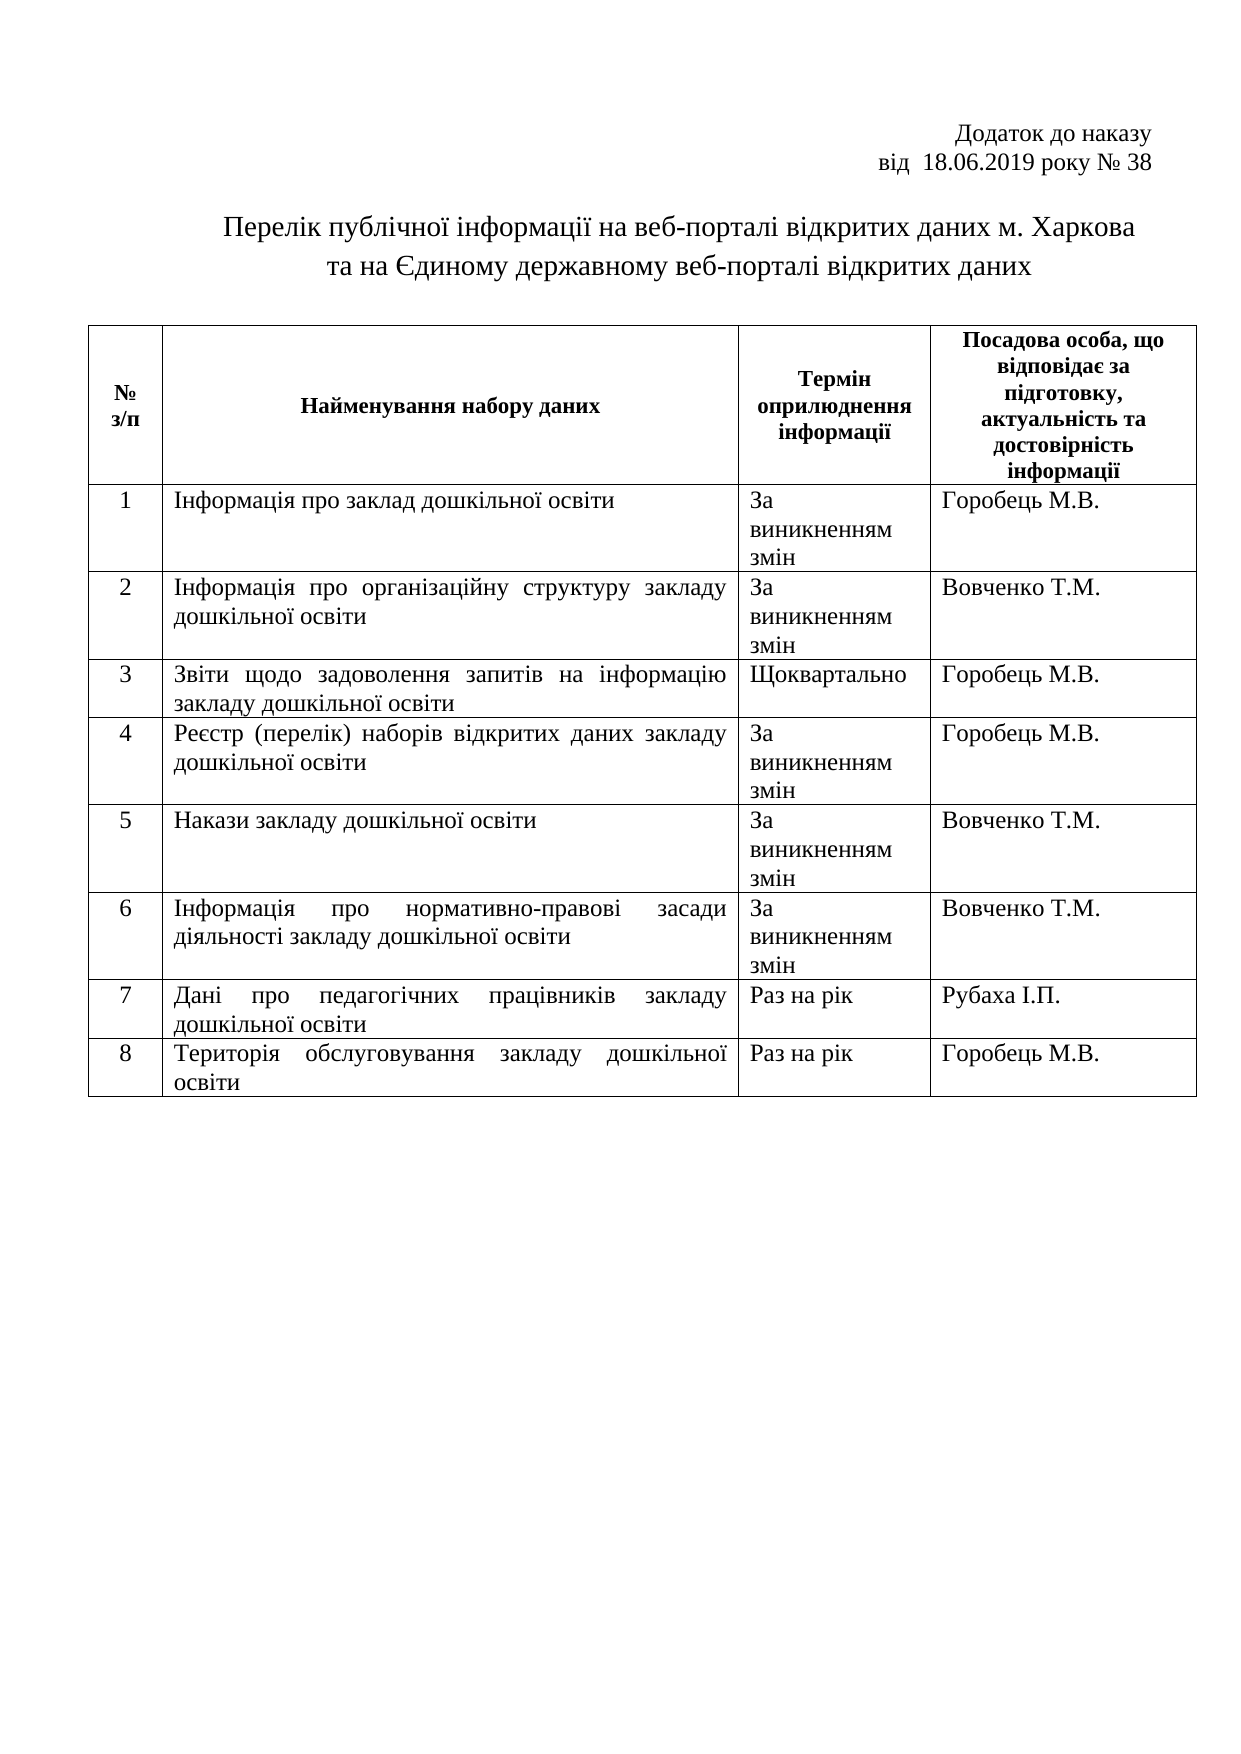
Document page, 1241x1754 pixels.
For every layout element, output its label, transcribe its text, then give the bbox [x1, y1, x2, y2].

table_cell Вовченко Т.М. [931, 805, 1196, 892]
table_cell За виникненням змін [739, 718, 930, 804]
table_cell Інформація про нормативно-правові засади діяльності закладу дошкільної освіти [163, 893, 738, 979]
table_cell Горобець М.В. [931, 1039, 1196, 1096]
table_cell Рубаха І.П. [931, 980, 1196, 1037]
table_cell Реєстр (перелік) наборів відкритих даних закладу дошкільної освіти [163, 718, 738, 804]
table_cell За виникненням змін [739, 893, 930, 979]
text Перелік публічної інформації на веб-порталі відкритих даних м. Харкова [133, 209, 1152, 243]
table_cell 6 [89, 893, 162, 979]
table_cell Раз на рік [739, 1039, 930, 1096]
table_cell 3 [89, 660, 162, 717]
table_cell За виникненням змін [739, 485, 930, 571]
table_cell Територія обслуговування закладу дошкільної освіти [163, 1039, 738, 1096]
table_cell 8 [89, 1039, 162, 1096]
text від 18.06.2019 року № 38 [177, 147, 1152, 176]
table_cell Горобець М.В. [931, 485, 1196, 571]
table_cell Звіти щодо задоволення запитів на інформацію закладу дошкільної освіти [163, 660, 738, 717]
table_cell Раз на рік [739, 980, 930, 1037]
table_cell За виникненням змін [739, 805, 930, 892]
table_cell 4 [89, 718, 162, 804]
table_cell 5 [89, 805, 162, 892]
text Додаток до наказу [177, 118, 1152, 147]
table_header Посадова особа, що відповідає за підготовку, актуальність та достовірність інформації [931, 326, 1196, 484]
table_cell Накази закладу дошкільної освіти [163, 805, 738, 892]
table_cell 1 [89, 485, 162, 571]
table_header Найменування набору даних [163, 326, 738, 484]
table_cell Вовченко Т.М. [931, 572, 1196, 658]
table_cell Інформація про організаційну структуру закладу дошкільної освіти [163, 572, 738, 658]
table_cell Дані про педагогічних працівників закладу дошкільної освіти [163, 980, 738, 1037]
table_cell Вовченко Т.М. [931, 893, 1196, 979]
table_header Термін оприлюднення інформації [739, 326, 930, 484]
table_cell 2 [89, 572, 162, 658]
text та на Єдиному державному веб-порталі відкритих даних [133, 248, 1152, 281]
table_cell Щоквартально [739, 660, 930, 717]
table_cell Горобець М.В. [931, 718, 1196, 804]
table_cell 7 [89, 980, 162, 1037]
table_cell Горобець М.В. [931, 660, 1196, 717]
table_header № з/п [89, 326, 162, 484]
table_cell Інформація про заклад дошкільної освіти [163, 485, 738, 571]
table_cell За виникненням змін [739, 572, 930, 658]
